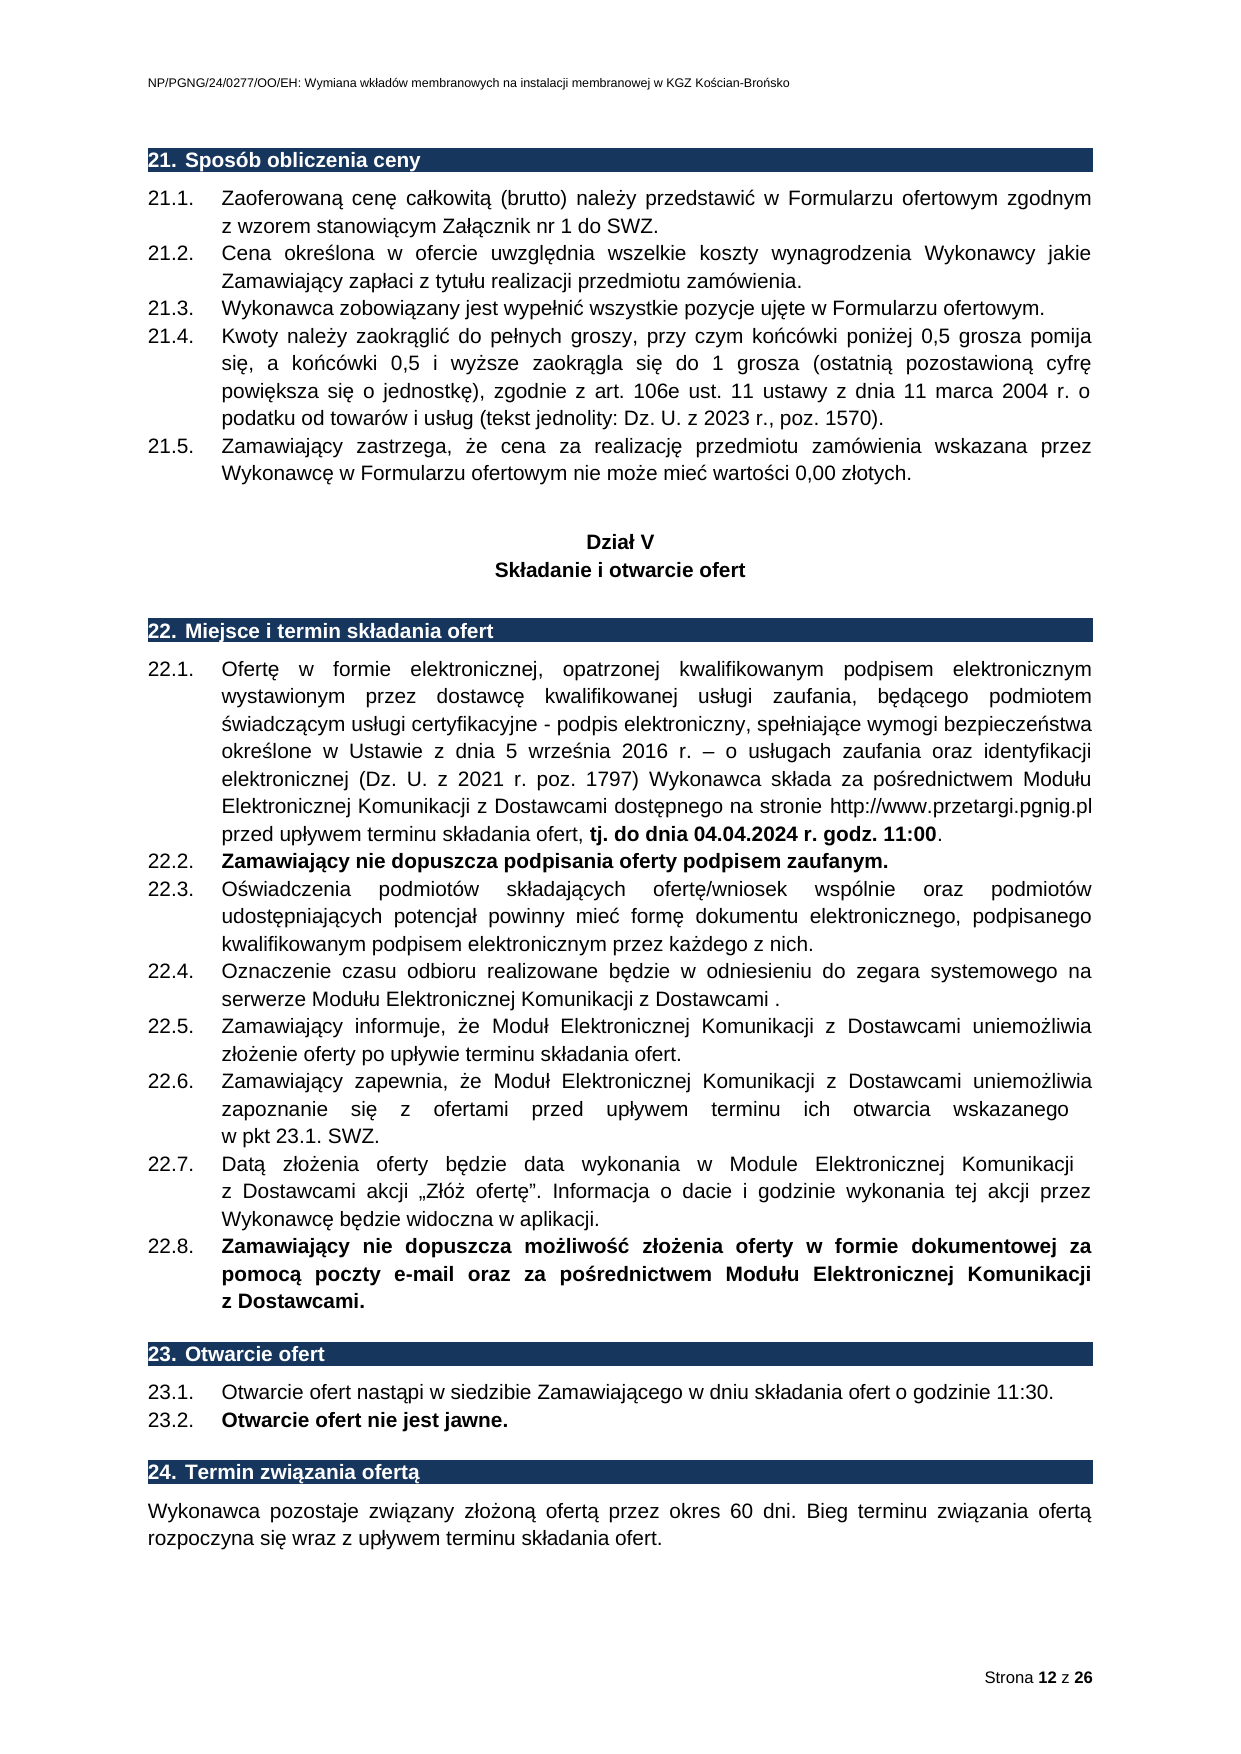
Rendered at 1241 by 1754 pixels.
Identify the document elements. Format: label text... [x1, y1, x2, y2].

text Oświadczenia podmiotów składających ofertę/wniosek wspólnie oraz podmiotów udostępniających potencjał powinny mieć formę dokumentu elektronicznego, podpisanego kwalifikowanym podpisem elektronicznym przez każdego z nich. [148, 877, 1093, 956]
text Otwarcie ofert nastąpi w siedzibie Zamawiającego w dniu składania ofert o godzinie 11:30. [148, 1380, 1093, 1404]
text Składanie i otwarcie ofert [148, 558, 1093, 582]
text Oznaczenie czasu odbioru realizowane będzie w odniesieniu do zegara systemowego na serwerze Modułu Elektronicznej Komunikacji z Dostawcami . [148, 959, 1093, 1011]
text Zamawiający informuje, że Moduł Elektronicznej Komunikacji z Dostawcami uniemożliwia złożenie oferty po upływie terminu składania ofert. [148, 1014, 1093, 1066]
text Zamawiający nie dopuszcza możliwość złożenia oferty w formie dokumentowej za pomocą poczty e-mail oraz za pośrednictwem Modułu Elektronicznej Komunikacji z Dostawcami. [148, 1234, 1093, 1313]
text Miejsce i termin składania ofert [148, 618, 1093, 642]
text Otwarcie ofert [148, 1342, 1093, 1366]
text Wykonawca zobowiązany jest wypełnić wszystkie pozycje ujęte w Formularzu ofertowym. [148, 296, 1093, 320]
text Termin związania ofertą [148, 1460, 1093, 1484]
text Zamawiający zastrzega, że cena za realizację przedmiotu zamówienia wskazana przez Wykonawcę w Formularzu ofertowym nie może mieć wartości 0,00 złotych. [148, 433, 1093, 485]
text Datą złożenia oferty będzie data wykonania w Module Elektronicznej Komunikacji z Dostawcami akcji „Złóż ofertę”. Informacja o dacie i godzinie wykonania tej akcji przez Wykonawcę będzie widoczna w aplikacji. [148, 1152, 1093, 1231]
text Dział V [148, 530, 1093, 554]
text Cena określona w ofercie uwzględnia wszelkie koszty wynagrodzenia Wykonawcy jakie Zamawiający zapłaci z tytułu realizacji przedmiotu zamówienia. [148, 241, 1093, 292]
text Sposób obliczenia ceny [148, 148, 1093, 172]
text Wykonawca pozostaje związany złożoną ofertą przez okres 60 dni. Bieg terminu związania ofertą rozpoczyna się wraz z upływem terminu składania ofert. [148, 1498, 1093, 1550]
text Zaoferowaną cenę całkowitą (brutto) należy przedstawić w Formularzu ofertowym zgodnym z wzorem stanowiącym Załącznik nr 1 do SWZ. [148, 186, 1093, 237]
text Otwarcie ofert nie jest jawne. [148, 1408, 1093, 1432]
text Ofertę w formie elektronicznej, opatrzonej kwalifikowanym podpisem elektronicznym wystawionym przez dostawcę kwalifikowanej usługi zaufania, będącego podmiotem świadczącym usługi certyfikacyjne - podpis elektroniczny, spełniające wymogi bezpieczeństwa określone w Ustawie z dnia 5 września 2016 r. – o usługach zaufania oraz identyfikacji elektronicznej (Dz. U. z 2021 r. poz. 1797) Wykonawca składa za pośrednictwem Modułu Elektronicznej Komunikacji z Dostawcami dostępnego na stronie http://www.przetargi.pgnig.pl przed upływem terminu składania ofert, tj. do dnia 04.04.2024 r. godz. 11:00. [148, 657, 1093, 846]
text Kwoty należy zaokrąglić do pełnych groszy, przy czym końcówki poniżej 0,5 grosza pomija się, a końcówki 0,5 i wyższe zaokrągla się do 1 grosza (ostatnią pozostawioną cyfrę powiększa się o jednostkę), zgodnie z art. 106e ust. 11 ustawy z dnia 11 marca 2004 r. o podatku od towarów i usług (tekst jednolity: Dz. U. z 2023 r., poz. 1570). [148, 323, 1093, 430]
text Zamawiający nie dopuszcza podpisania oferty podpisem zaufanym. [148, 849, 1093, 873]
text Zamawiający zapewnia, że Moduł Elektronicznej Komunikacji z Dostawcami uniemożliwia zapoznanie się z ofertami przed upływem terminu ich otwarcia wskazanego w pkt 23.1. SWZ. [148, 1069, 1093, 1148]
